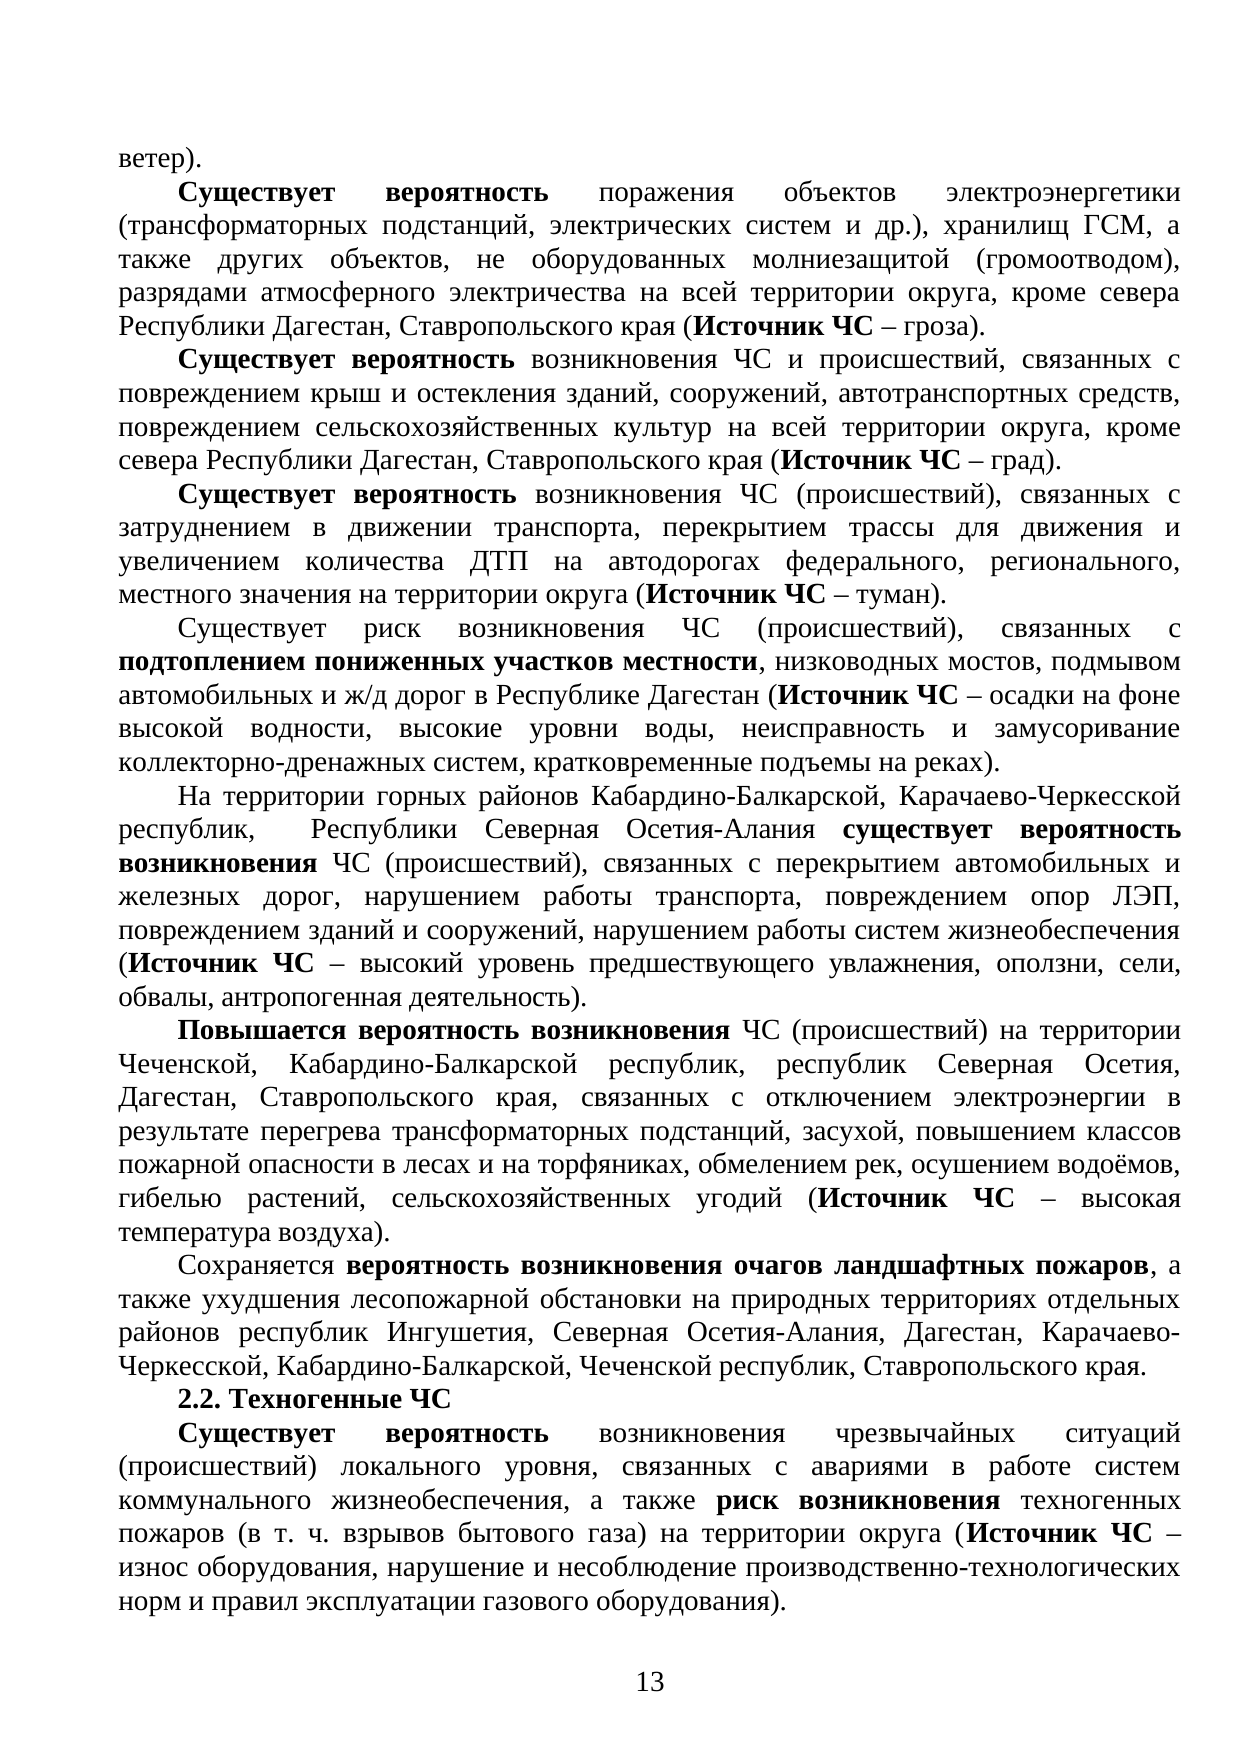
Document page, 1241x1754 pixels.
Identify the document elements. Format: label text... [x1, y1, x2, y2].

text Существует вероятность возникновения чрезвычайных ситуаций (происшествий) локального уровня, связанных с авариями в работе систем коммунального жизнеобеспечения, а также риск возникновения техногенных пожаров (в т. ч. взрывов бытового газа) на территории округа (Источник ЧС – износ оборудования, нарушение и несоблюдение производственно-технологических норм и правил эксплуатации газового оборудования). [118, 1415, 1181, 1616]
text Существует риск возникновения ЧС (происшествий), связанных с подтоплением пониженных участков местности, низководных мостов, подмывом автомобильных и ж/д дорог в Республике Дагестан (Источник ЧС – осадки на фоне высокой водности, высокие уровни воды, неисправность и замусоривание коллекторно-дренажных систем, кратковременные подъемы на реках). [118, 610, 1181, 778]
text Существует вероятность поражения объектов электроэнергетики (трансформаторных подстанций, электрических систем и др.), хранилищ ГСМ, а также других объектов, не оборудованных молниезащитой (громоотводом), разрядами атмосферного электричества на всей территории округа, кроме севера Республики Дагестан, Ставропольского края (Источник ЧС – гроза). [118, 174, 1181, 342]
text Существует вероятность возникновения ЧС и происшествий, связанных с повреждением крыш и остекления зданий, сооружений, автотранспортных средств, повреждением сельскохозяйственных культур на всей территории округа, кроме севера Республики Дагестан, Ставропольского края (Источник ЧС – град). [118, 342, 1181, 476]
text 2.2. Техногенные ЧС [118, 1381, 1181, 1415]
text Сохраняется вероятность возникновения очагов ландшафтных пожаров, а также ухудшения лесопожарной обстановки на природных территориях отдельных районов республик Ингушетия, Северная Осетия-Алания, Дагестан, Карачаево-Черкесской, Кабардино-Балкарской, Чеченской республик, Ставропольского края. [118, 1247, 1181, 1381]
text На территории горных районов Кабардино-Балкарской, Карачаево-Черкесской республик, Республики Северная Осетия-Алания существует вероятность возникновения ЧС (происшествий), связанных с перекрытием автомобильных и железных дорог, нарушением работы транспорта, повреждением опор ЛЭП, повреждением зданий и сооружений, нарушением работы систем жизнеобеспечения (Источник ЧС – высокий уровень предшествующего увлажнения, оползни, сели, обвалы, антропогенная деятельность). [118, 778, 1181, 1012]
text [118, 140, 1181, 174]
text Существует вероятность возникновения ЧС (происшествий), связанных с затруднением в движении транспорта, перекрытием трассы для движения и увеличением количества ДТП на автодорогах федерального, регионального, местного значения на территории округа (Источник ЧС – туман). [118, 476, 1181, 610]
text Повышается вероятность возникновения ЧС (происшествий) на территории Чеченской, Кабардино-Балкарской республик, республик Северная Осетия, Дагестан, Ставропольского края, связанных с отключением электроэнергии в результате перегрева трансформаторных подстанций, засухой, повышением классов пожарной опасности в лесах и на торфяниках, обмелением рек, осушением водоёмов, гибелью растений, сельскохозяйственных угодий (Источник ЧС – высокая температура воздуха). [118, 1012, 1181, 1247]
